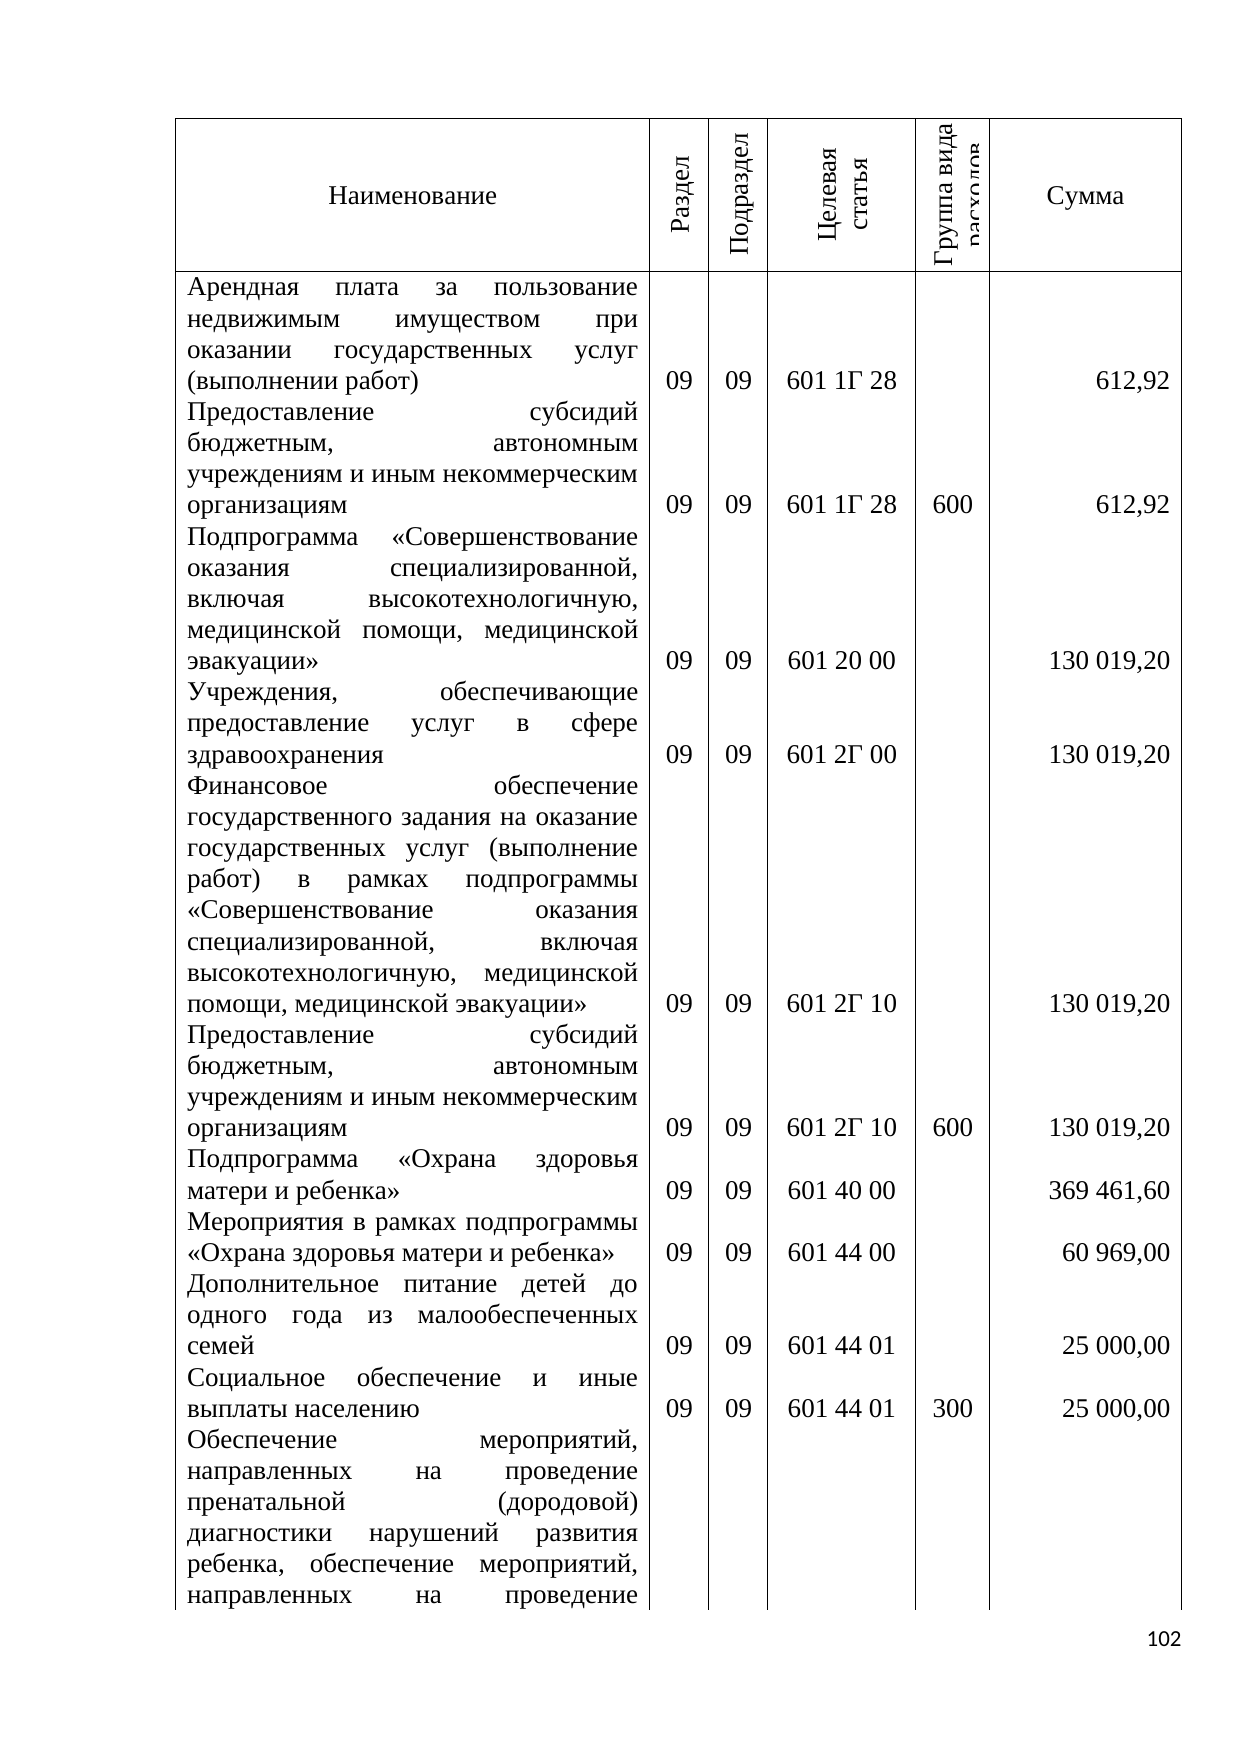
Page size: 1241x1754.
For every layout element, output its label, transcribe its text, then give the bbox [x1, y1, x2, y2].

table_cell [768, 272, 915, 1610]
table_header Наименование [176, 119, 649, 271]
table_header Подраздел [709, 119, 767, 271]
table_header Группа вида расходов [916, 119, 989, 271]
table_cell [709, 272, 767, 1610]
table_header Раздел [650, 119, 708, 271]
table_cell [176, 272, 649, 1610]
table_header Целевая статья [768, 119, 915, 271]
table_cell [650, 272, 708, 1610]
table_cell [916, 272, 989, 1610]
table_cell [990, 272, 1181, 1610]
table_header Сумма [990, 119, 1181, 271]
